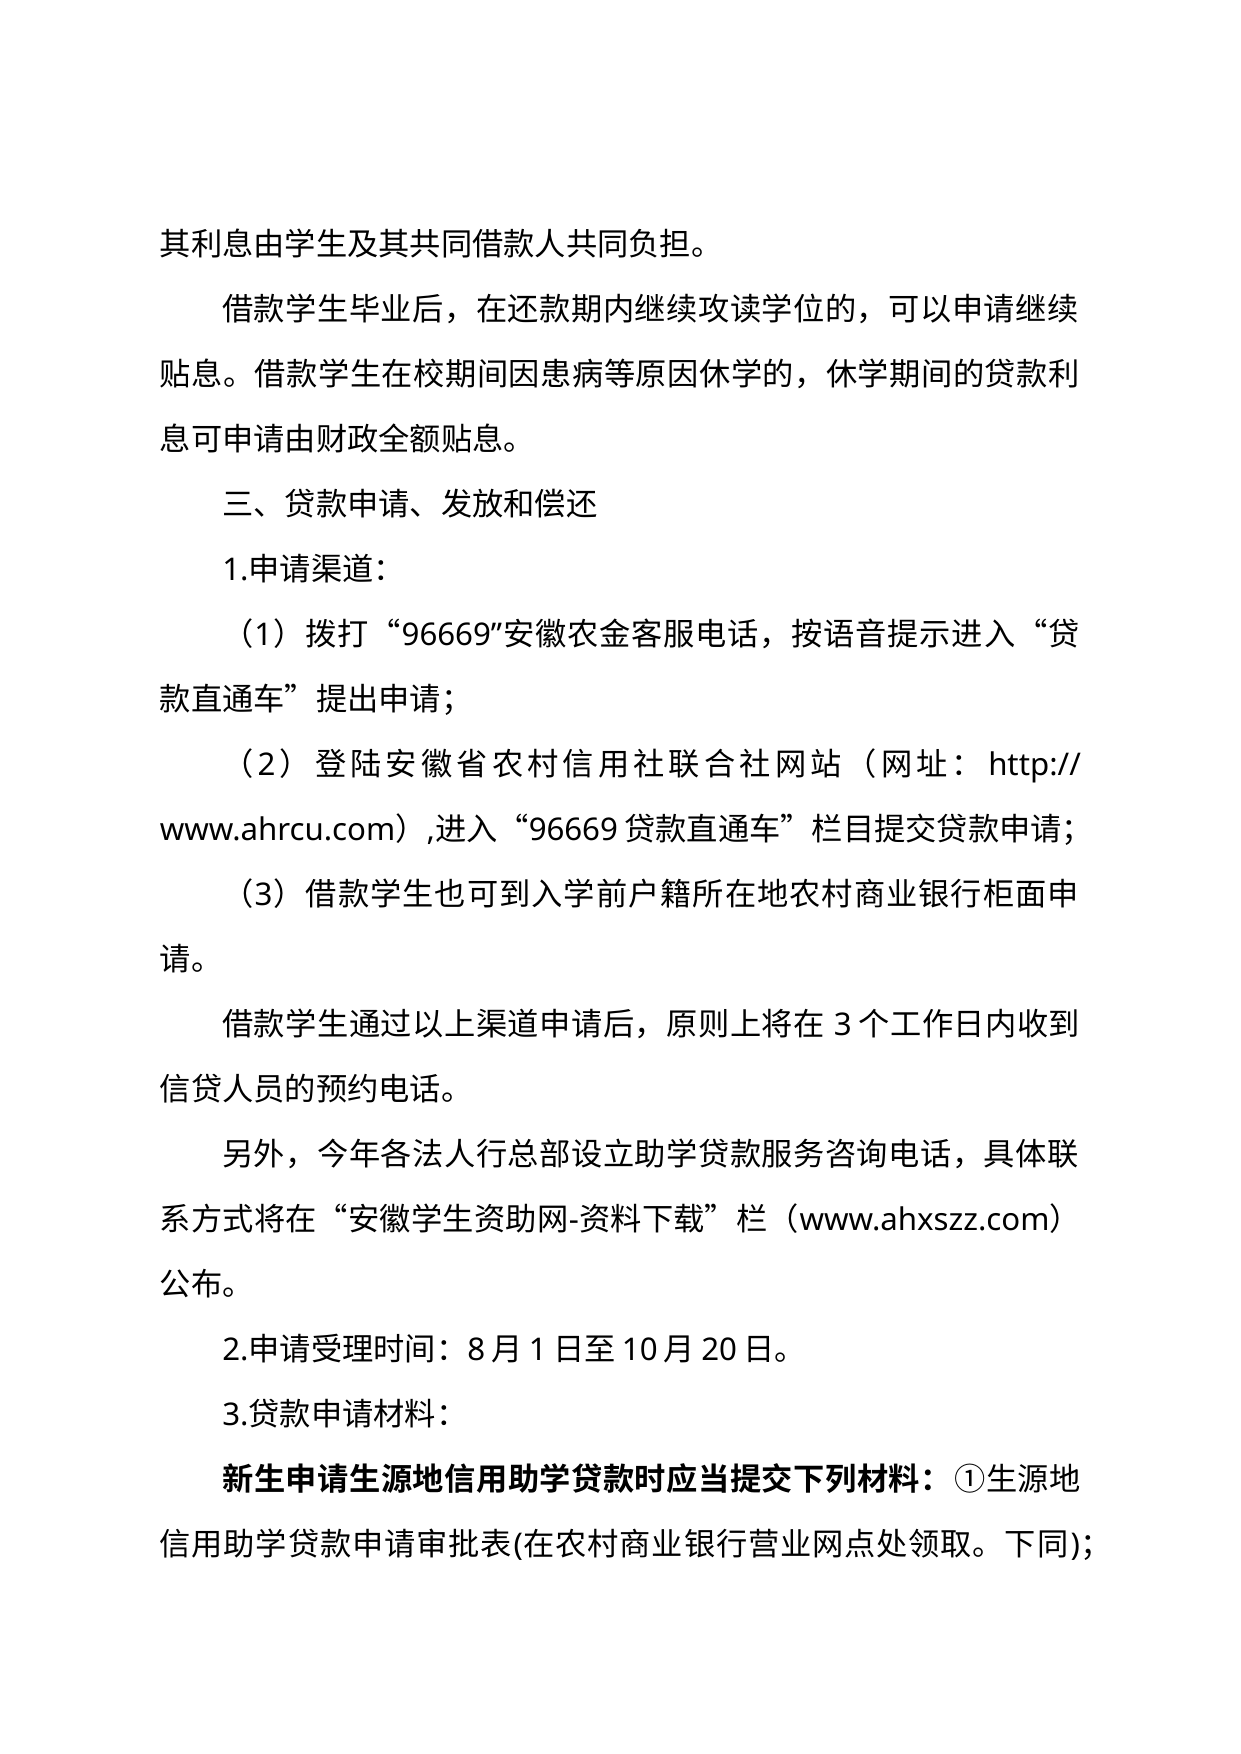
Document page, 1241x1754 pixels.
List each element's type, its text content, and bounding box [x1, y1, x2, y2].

text 1.申请渠道： [159, 534, 1081, 599]
text （3）借款学生也可到入学前户籍所在地农村商业银行柜面申请。 [159, 859, 1081, 989]
text 三、贷款申请、发放和偿还 [159, 469, 1081, 534]
text 借款学生毕业后，在还款期内继续攻读学位的，可以申请继续贴息。借款学生在校期间因患病等原因休学的，休学期间的贷款利息可申请由财政全额贴息。 [159, 274, 1081, 469]
text 2.申请受理时间：8月1日至10月20日。 [159, 1314, 1081, 1379]
text （1）拨打“96669”安徽农金客服电话，按语音提示进入“贷款直通车”提出申请； [159, 599, 1081, 729]
text 3.贷款申请材料： [159, 1379, 1081, 1444]
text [159, 1444, 1081, 1574]
text 借款学生通过以上渠道申请后，原则上将在3个工作日内收到信贷人员的预约电话。 [159, 989, 1081, 1119]
text 另外，今年各法人行总部设立助学贷款服务咨询电话，具体联系方式将在“安徽学生资助网-资料下载”栏（www.ahxszz.com）公布。 [159, 1119, 1081, 1314]
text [159, 209, 1081, 274]
text （2）登陆安徽省农村信用社联合社网站（网址：http://www.ahrcu.com）,进入“96669贷款直通车”栏目提交贷款申请； [159, 729, 1081, 859]
